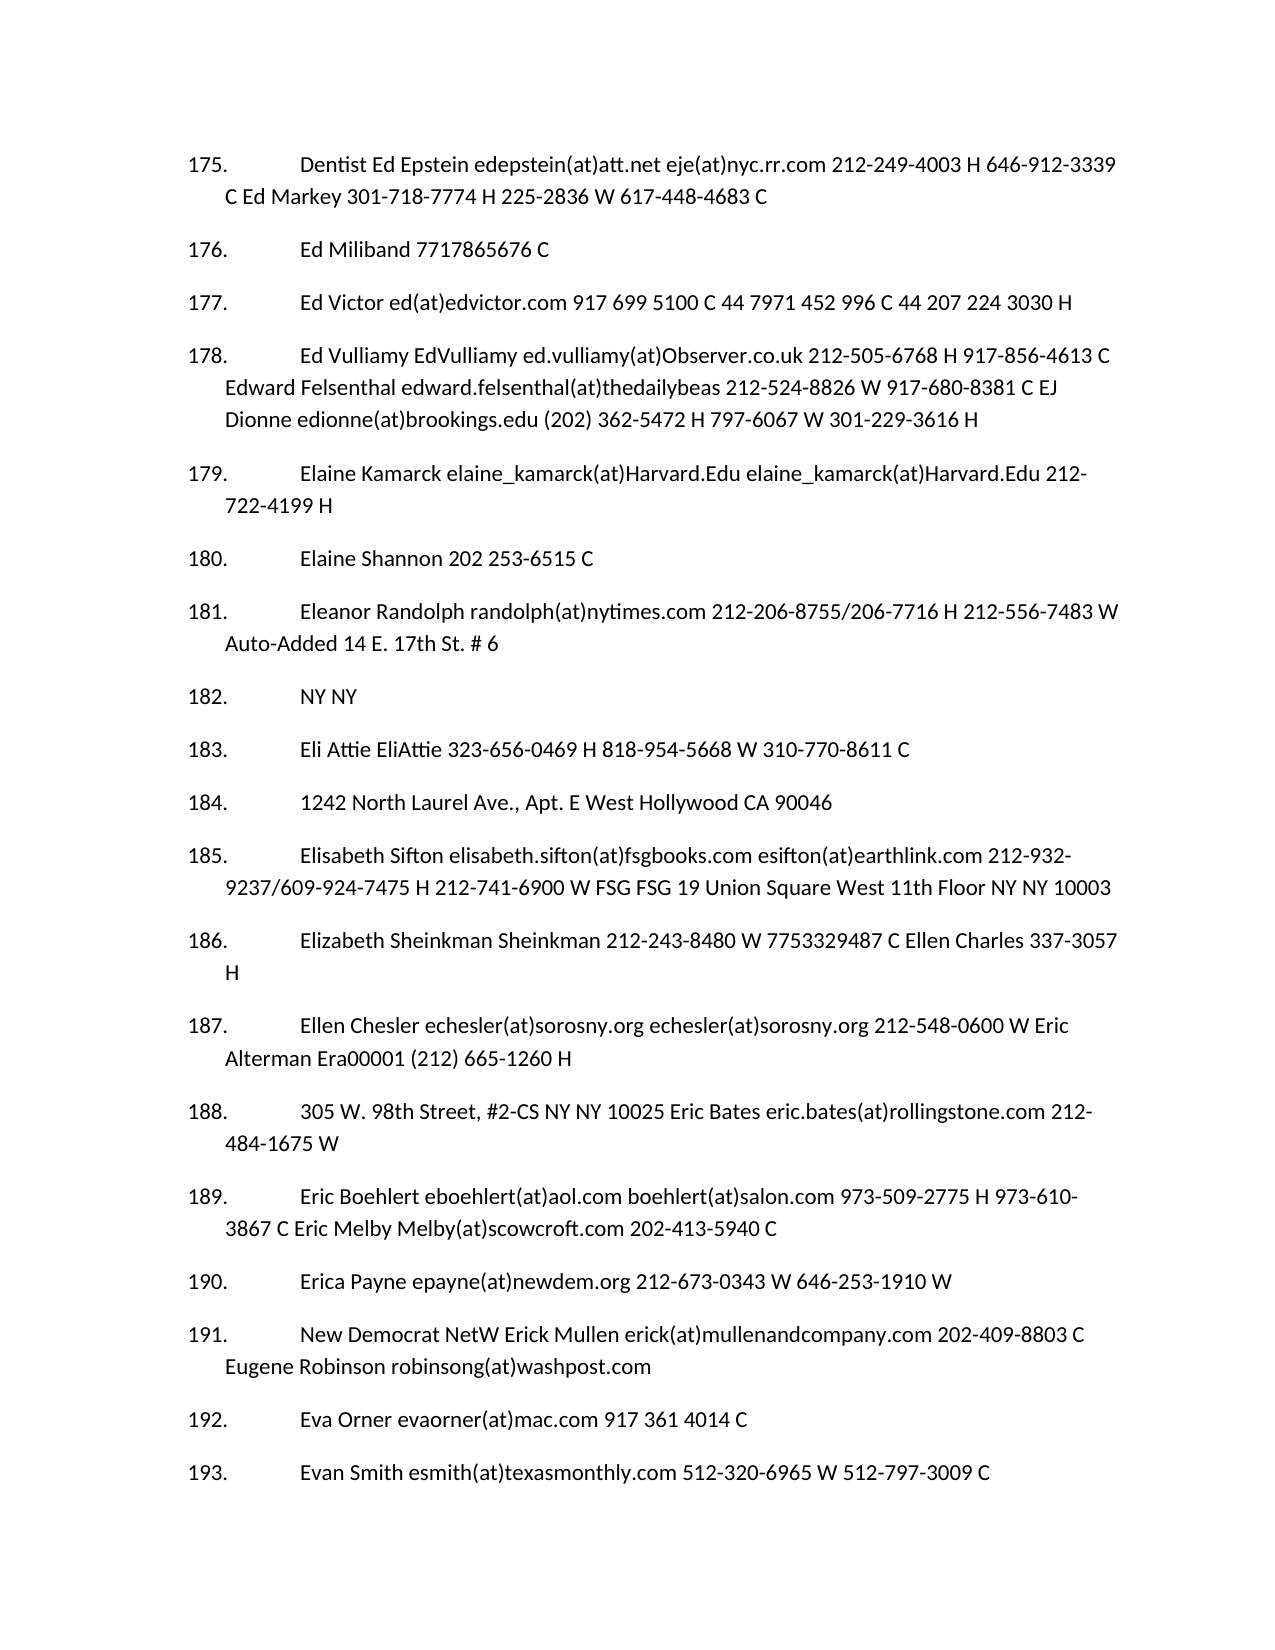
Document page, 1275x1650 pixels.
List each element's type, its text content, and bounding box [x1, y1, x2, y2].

list Ed Miliband 7717865676 C [187, 235, 1125, 263]
list Elaine Shannon 202 253-6515 C [187, 544, 1125, 572]
list New Democrat NetW Erick Mullen erick(at)mullenandcompany.com 202-409-8803 C Eugene Robinson robinsong(at)washpost.com [187, 1320, 1125, 1380]
list Eva Orner evaorner(at)mac.com 917 361 4014 C [187, 1405, 1125, 1433]
list Eric Boehlert eboehlert(at)aol.com boehlert(at)salon.com 973-509-2775 H 973-610-3867 C Eric Melby Melby(at)scowcroft.com 202-413-5940 C [187, 1182, 1125, 1242]
list Eleanor Randolph randolph(at)nytimes.com 212-206-8755/206-7716 H 212-556-7483 W Auto-Added 14 E. 17th St. # 6 [187, 597, 1125, 657]
list 305 W. 98th Street, #2-CS NY NY 10025 Eric Bates eric.bates(at)rollingstone.com 212-484-1675 W [187, 1097, 1125, 1157]
list Evan Smith esmith(at)texasmonthly.com 512-320-6965 W 512-797-3009 C [187, 1458, 1125, 1486]
list Ed Victor ed(at)edvictor.com 917 699 5100 C 44 7971 452 996 C 44 207 224 3030 H [187, 288, 1125, 316]
list Dentist Ed Epstein edepstein(at)att.net eje(at)nyc.rr.com 212-249-4003 H 646-912-3339 C Ed Markey 301-718-7774 H 225-2836 W 617-448-4683 C [187, 150, 1125, 210]
list NY NY [187, 682, 1125, 710]
list Eli Attie EliAttie 323-656-0469 H 818-954-5668 W 310-770-8611 C [187, 735, 1125, 763]
list Ed Vulliamy EdVulliamy ed.vulliamy(at)Observer.co.uk 212-505-6768 H 917-856-4613 C Edward Felsenthal edward.felsenthal(at)thedailybeas 212-524-8826 W 917-680-8381 C EJ Dionne edionne(at)brookings.edu (202) 362-5472 H 797-6067 W 301-229-3616 H [187, 341, 1125, 434]
list Ellen Chesler echesler(at)sorosny.org echesler(at)sorosny.org 212-548-0600 W Eric Alterman Era00001 (212) 665-1260 H [187, 1012, 1125, 1072]
list Elisabeth Sifton elisabeth.sifton(at)fsgbooks.com esifton(at)earthlink.com 212-932-9237/609-924-7475 H 212-741-6900 W FSG FSG 19 Union Square West 11th Floor NY NY 10003 [187, 841, 1125, 901]
list Erica Payne epayne(at)newdem.org 212-673-0343 W 646-253-1910 W [187, 1267, 1125, 1295]
list Elizabeth Sheinkman Sheinkman 212-243-8480 W 7753329487 C Ellen Charles 337-3057 H [187, 926, 1125, 987]
list Elaine Kamarck elaine_kamarck(at)Harvard.Edu elaine_kamarck(at)Harvard.Edu 212-722-4199 H [187, 459, 1125, 519]
list 1242 North Laurel Ave., Apt. E West Hollywood CA 90046 [187, 788, 1125, 816]
